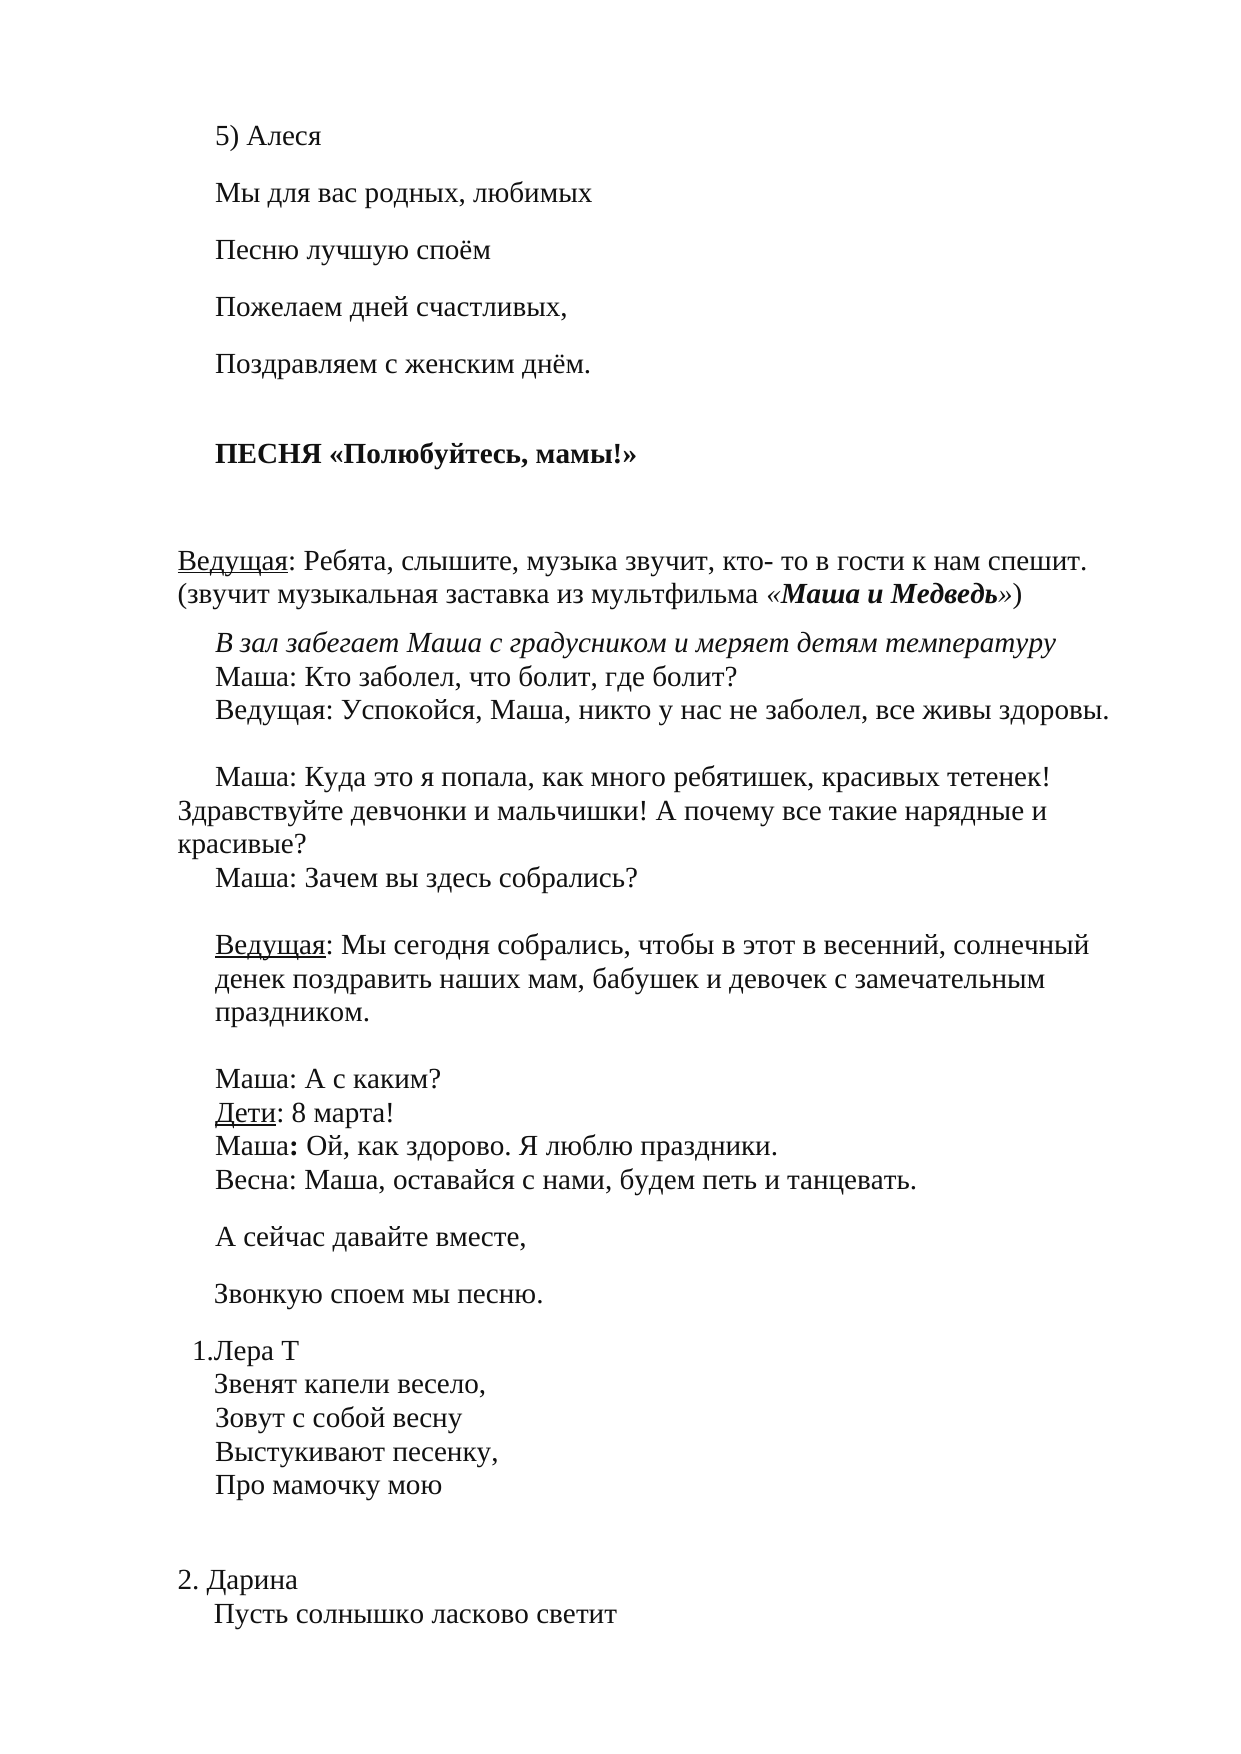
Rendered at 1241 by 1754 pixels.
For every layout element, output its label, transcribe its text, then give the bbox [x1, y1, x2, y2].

text Маша: Куда это я попала, как много ребятишек, красивых тетенек! Здравствуйте девчонки и мальчишки! А почему все такие нарядные и красивые? [177, 759, 1152, 860]
text ПЕСНЯ «Полюбуйтесь, мамы!» [177, 437, 1152, 470]
text праздником. [177, 994, 1152, 1028]
text Маша: А с каким? [177, 1061, 1152, 1095]
text Ведущая: Мы сегодня собрались, чтобы в этот в весенний, солнечный [177, 927, 1152, 961]
text Выстукивают песенку, [177, 1434, 1152, 1467]
text Дети: 8 марта! [177, 1095, 1152, 1128]
text В зал забегает Маша с градусником и меряет детям температуру [177, 625, 1152, 659]
text Зовут с собой весну [177, 1400, 1152, 1434]
text Весна: Маша, оставайся с нами, будем петь и танцевать. [177, 1162, 1152, 1196]
text Маша: Кто заболел, что болит, где болит? [177, 659, 1152, 692]
text 1.Лера Т [177, 1333, 1152, 1367]
text 5) Алеся [177, 118, 1152, 152]
text Ведущая: Успокойся, Маша, никто у нас не заболел, все живы здоровы. [177, 692, 1152, 726]
text Маша: Ой, как здорово. Я люблю праздники. [177, 1128, 1152, 1162]
text Ведущая: Ребята, слышите, музыка звучит, кто- то в гости к нам спешит. (звучит музыкальная заставка из мультфильма «Маша и Медведь») [177, 543, 1152, 610]
text Звонкую споем мы песню. [177, 1276, 1152, 1309]
text денек поздравить наших мам, бабушек и девочек с замечательным [177, 961, 1152, 994]
text Мы для вас родных, любимых [177, 175, 1152, 209]
text 2. Дарина [177, 1562, 1152, 1596]
text Пусть солнышко ласково светит [177, 1596, 1152, 1629]
text Поздравляем с женским днём. [177, 346, 1152, 379]
text Звенят капели весело, [177, 1367, 1152, 1400]
text Песню лучшую споём [177, 232, 1152, 266]
text Про мамочку мою [177, 1467, 1152, 1501]
text А сейчас давайте вместе, [177, 1219, 1152, 1253]
text Пожелаем дней счастливых, [177, 289, 1152, 323]
text Маша: Зачем вы здесь собрались? [177, 860, 1152, 894]
